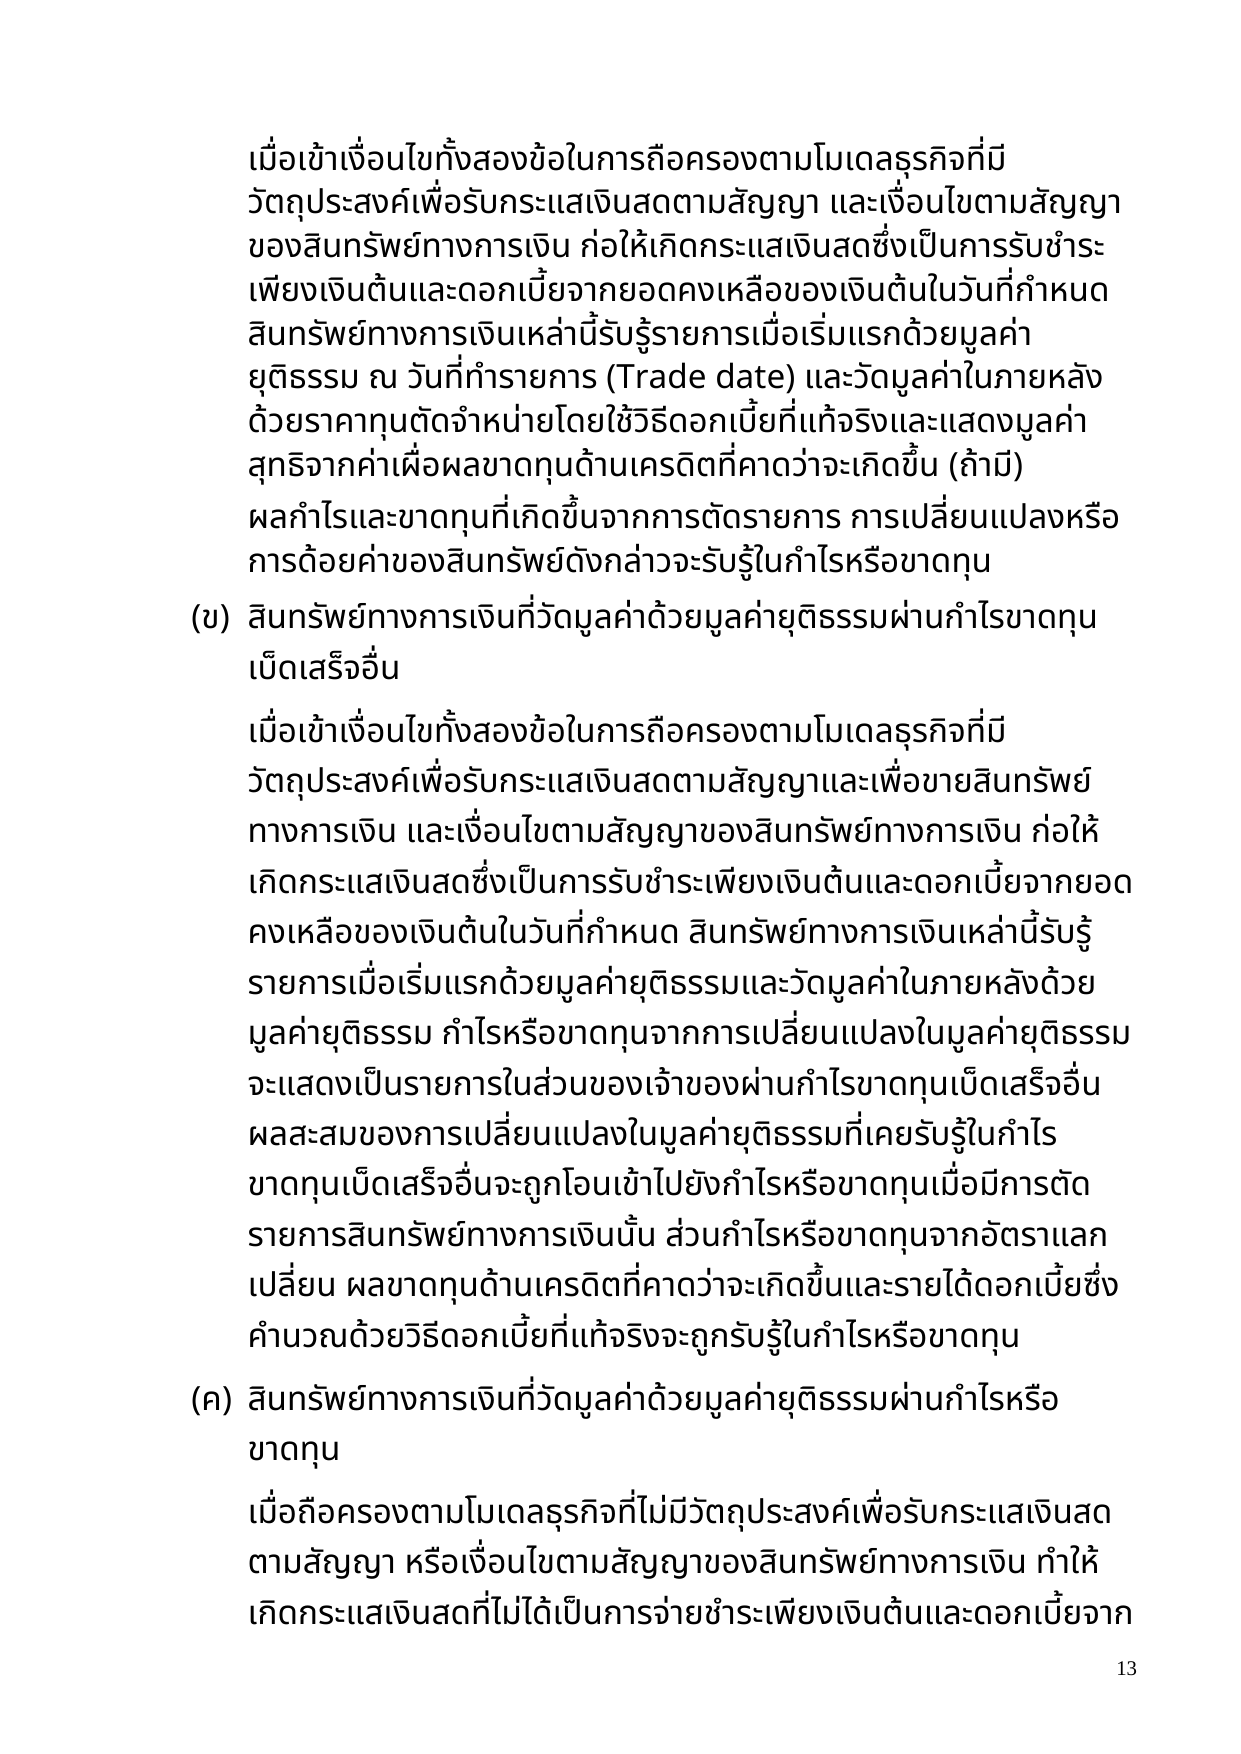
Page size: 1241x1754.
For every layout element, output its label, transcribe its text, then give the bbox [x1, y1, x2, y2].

list สินทรัพย์ทางการเงินที่วัดมูลค่าด้วยมูลค่ายุติธรรมผ่านกำไรขาดทุนเบ็ดเสร็จอื่น [191, 593, 1147, 694]
text เมื่อเข้าเงื่อนไขทั้งสองข้อในการถือครองตามโมเดลธุรกิจที่มีวัตถุประสงค์เพื่อรับกระแสเงินสดตามสัญญาและเพื่อขายสินทรัพย์ทางการเงิน และเงื่อนไขตามสัญญาของสินทรัพย์ทางการเงิน ก่อให้เกิดกระแสเงินสดซึ่งเป็นการรับชำระเพียงเงินต้นและดอกเบี้ยจากยอดคงเหลือของเงินต้นในวันที่กำหนด สินทรัพย์ทางการเงินเหล่านี้รับรู้รายการเมื่อเริ่มแรกด้วยมูลค่ายุติธรรมและวัดมูลค่าในภายหลังด้วยมูลค่ายุติธรรม กำไรหรือขาดทุนจากการเปลี่ยนแปลงในมูลค่ายุติธรรมจะแสดงเป็นรายการในส่วนของเจ้าของผ่านกำไรขาดทุนเบ็ดเสร็จอื่น ผลสะสมของการเปลี่ยนแปลงในมูลค่ายุติธรรมที่เคยรับรู้ในกำไรขาดทุนเบ็ดเสร็จอื่นจะถูกโอนเข้าไปยังกำไรหรือขาดทุนเมื่อมีการตัดรายการสินทรัพย์ทางการเงินนั้น ส่วนกำไรหรือขาดทุนจากอัตราแลกเปลี่ยน ผลขาดทุนด้านเครดิตที่คาดว่าจะเกิดขึ้นและรายได้ดอกเบี้ยซึ่งคำนวณด้วยวิธีดอกเบี้ยที่แท้จริงจะถูกรับรู้ในกำไรหรือขาดทุน [247, 707, 1137, 1362]
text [247, 1488, 1137, 1639]
text ผลกำไรและขาดทุนที่เกิดขึ้นจากการตัดรายการ การเปลี่ยนแปลงหรือการด้อยค่าของสินทรัพย์ดังกล่าวจะรับรู้ในกำไรหรือขาดทุน [247, 493, 1137, 581]
text เมื่อเข้าเงื่อนไขทั้งสองข้อในการถือครองตามโมเดลธุรกิจที่มีวัตถุประสงค์เพื่อรับกระแสเงินสดตามสัญญา และเงื่อนไขตามสัญญาของสินทรัพย์ทางการเงิน ก่อให้เกิดกระแสเงินสดซึ่งเป็นการรับชำระเพียงเงินต้นและดอกเบี้ยจากยอดคงเหลือของเงินต้นในวันที่กำหนด สินทรัพย์ทางการเงินเหล่านี้รับรู้รายการเมื่อเริ่มแรกด้วยมูลค่ายุติธรรม ณ วันที่ทำรายการ (Trade date) และวัดมูลค่าในภายหลังด้วยราคาทุนตัดจำหน่ายโดยใช้วิธีดอกเบี้ยที่แท้จริงและแสดงมูลค่าสุทธิจากค่าเผื่อผลขาดทุนด้านเครดิตที่คาดว่าจะเกิดขึ้น (ถ้ามี) [247, 135, 1137, 485]
list สินทรัพย์ทางการเงินที่วัดมูลค่าด้วยมูลค่ายุติธรรมผ่านกำไรหรือขาดทุน [191, 1374, 1147, 1475]
